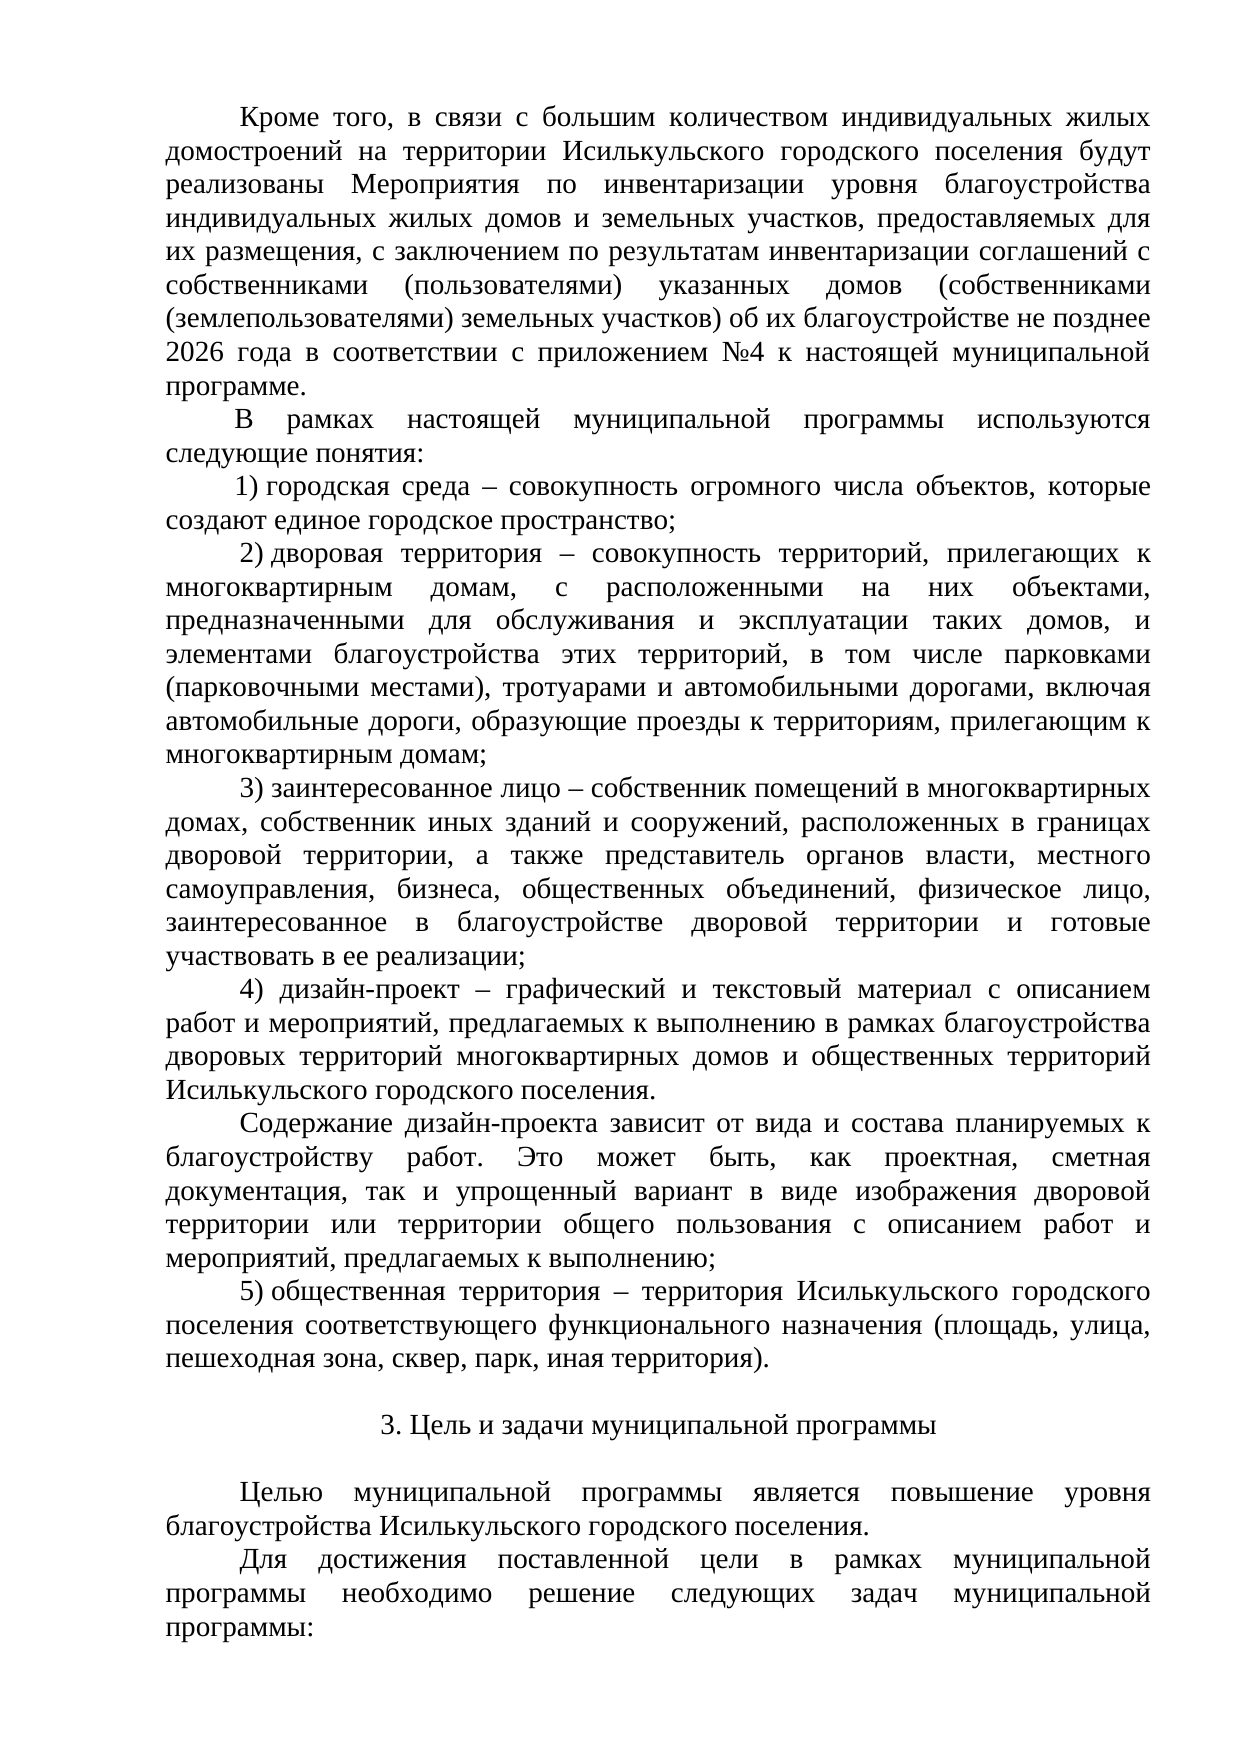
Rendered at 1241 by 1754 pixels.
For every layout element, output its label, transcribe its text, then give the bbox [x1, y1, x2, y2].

text Содержание дизайн-проекта зависит от вида и состава планируемых к благоустройству работ. Это может быть, как проектная, сметная документация, так и упрощенный вариант в виде изображения дворовой территории или территории общего пользования с описанием работ и мероприятий, предлагаемых к выполнению; [165, 1106, 1152, 1273]
text Для достижения поставленной цели в рамках муниципальной программы необходимо решение следующих задач муниципальной программы: [165, 1542, 1152, 1642]
text 3. Цель и задачи муниципальной программы [165, 1407, 1152, 1441]
text 2) дворовая территория – совокупность территорий, прилегающих к многоквартирным домам, с расположенными на них объектами, предназначенными для обслуживания и эксплуатации таких домов, и элементами благоустройства этих территорий, в том числе парковками (парковочными местами), тротуарами и автомобильными дорогами, включая автомобильные дороги, образующие проезды к территориям, прилегающим к многоквартирным домам; [165, 535, 1152, 770]
text 1) городская среда – совокупность огромного числа объектов, которые создают единое городское пространство; [165, 468, 1152, 535]
text 4) дизайн-проект – графический и текстовый материал с описанием работ и мероприятий, предлагаемых к выполнению в рамках благоустройства дворовых территорий многоквартирных домов и общественных территорий Исилькульского городского поселения. [165, 971, 1152, 1106]
text Кроме того, в связи с большим количеством индивидуальных жилых домостроений на территории Исилькульского городского поселения будут реализованы Мероприятия по инвентаризации уровня благоустройства индивидуальных жилых домов и земельных участков, предоставляемых для их размещения, с заключением по результатам инвентаризации соглашений с собственниками (пользователями) указанных домов (собственниками (землепользователями) земельных участков) об их благоустройстве не позднее 2026 года в соответствии с приложением №4 к настоящей муниципальной программе. [165, 99, 1152, 401]
text 3) заинтересованное лицо – собственник помещений в многоквартирных домах, собственник иных зданий и сооружений, расположенных в границах дворовой территории, а также представитель органов власти, местного самоуправления, бизнеса, общественных объединений, физическое лицо, заинтересованное в благоустройстве дворовой территории и готовые участвовать в ее реализации; [165, 770, 1152, 971]
text 5) общественная территория – территория Исилькульского городского поселения соответствующего функционального назначения (площадь, улица, пешеходная зона, сквер, парк, иная территория). [165, 1273, 1152, 1374]
text В рамках настоящей муниципальной программы используются следующие понятия: [165, 401, 1152, 468]
text Целью муниципальной программы является повышение уровня благоустройства Исилькульского городского поселения. [165, 1474, 1152, 1542]
